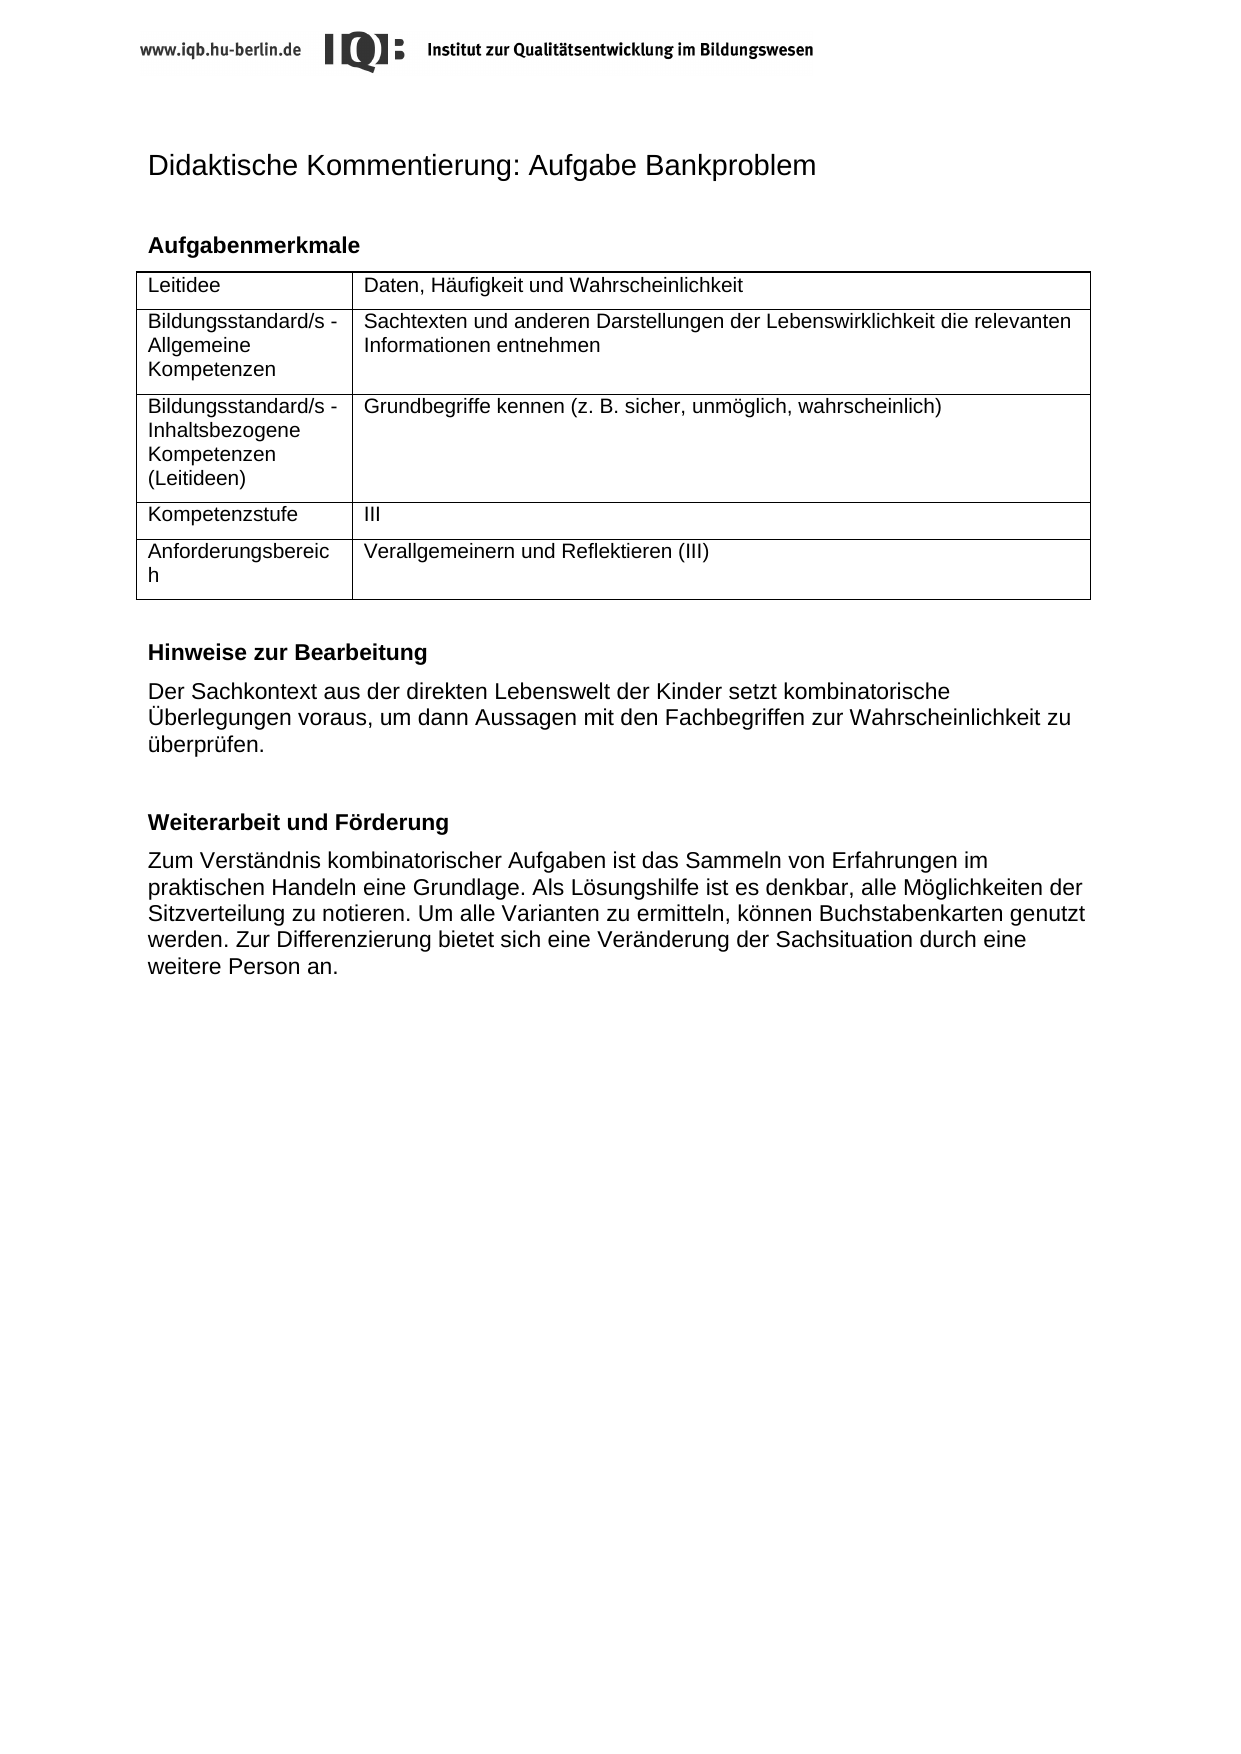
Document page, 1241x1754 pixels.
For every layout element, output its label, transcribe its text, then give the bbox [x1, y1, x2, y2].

table_cell Anforderungsbereich [137, 540, 352, 599]
text Hinweise zur Bearbeitung [148, 639, 1093, 666]
table_header Daten, Häufigkeit und Wahrscheinlichkeit [353, 273, 1090, 309]
table_cell III [353, 503, 1090, 539]
text Didaktische Kommentierung: Aufgabe Bankproblem [148, 148, 1093, 181]
text Der Sachkontext aus der direkten Lebenswelt der Kinder setzt kombinatorische Überlegungen voraus, um dann Aussagen mit den Fachbegriffen zur Wahrscheinlichkeit zu überprüfen. [148, 678, 1093, 757]
text Weiterarbeit und Förderung [148, 808, 1093, 835]
table_cell Kompetenzstufe [137, 503, 352, 539]
text Zum Verständnis kombinatorischer Aufgaben ist das Sammeln von Erfahrungen im praktischen Handeln eine Grundlage. Als Lösungshilfe ist es denkbar, alle Möglichkeiten der Sitzverteilung zu notieren. Um alle Varianten zu ermitteln, können Buchstabenkarten genutzt werden. Zur Differenzierung bietet sich eine Veränderung der Sachsituation durch eine weitere Person an. [148, 847, 1093, 979]
text Aufgabenmerkmale [148, 232, 1093, 259]
table_cell Grundbegriffe kennen (z. B. sicher, unmöglich, wahrscheinlich) [353, 395, 1090, 502]
table_header Leitidee [137, 273, 352, 309]
table_cell Verallgemeinern und Reflektieren (III) [353, 540, 1090, 599]
table_cell Bildungsstandard/s - Allgemeine Kompetenzen [137, 310, 352, 393]
table_cell Bildungsstandard/s - Inhaltsbezogene Kompetenzen (Leitideen) [137, 395, 352, 502]
table_cell Sachtexten und anderen Darstellungen der Lebenswirklichkeit die relevanten Informationen entnehmen [353, 310, 1090, 393]
